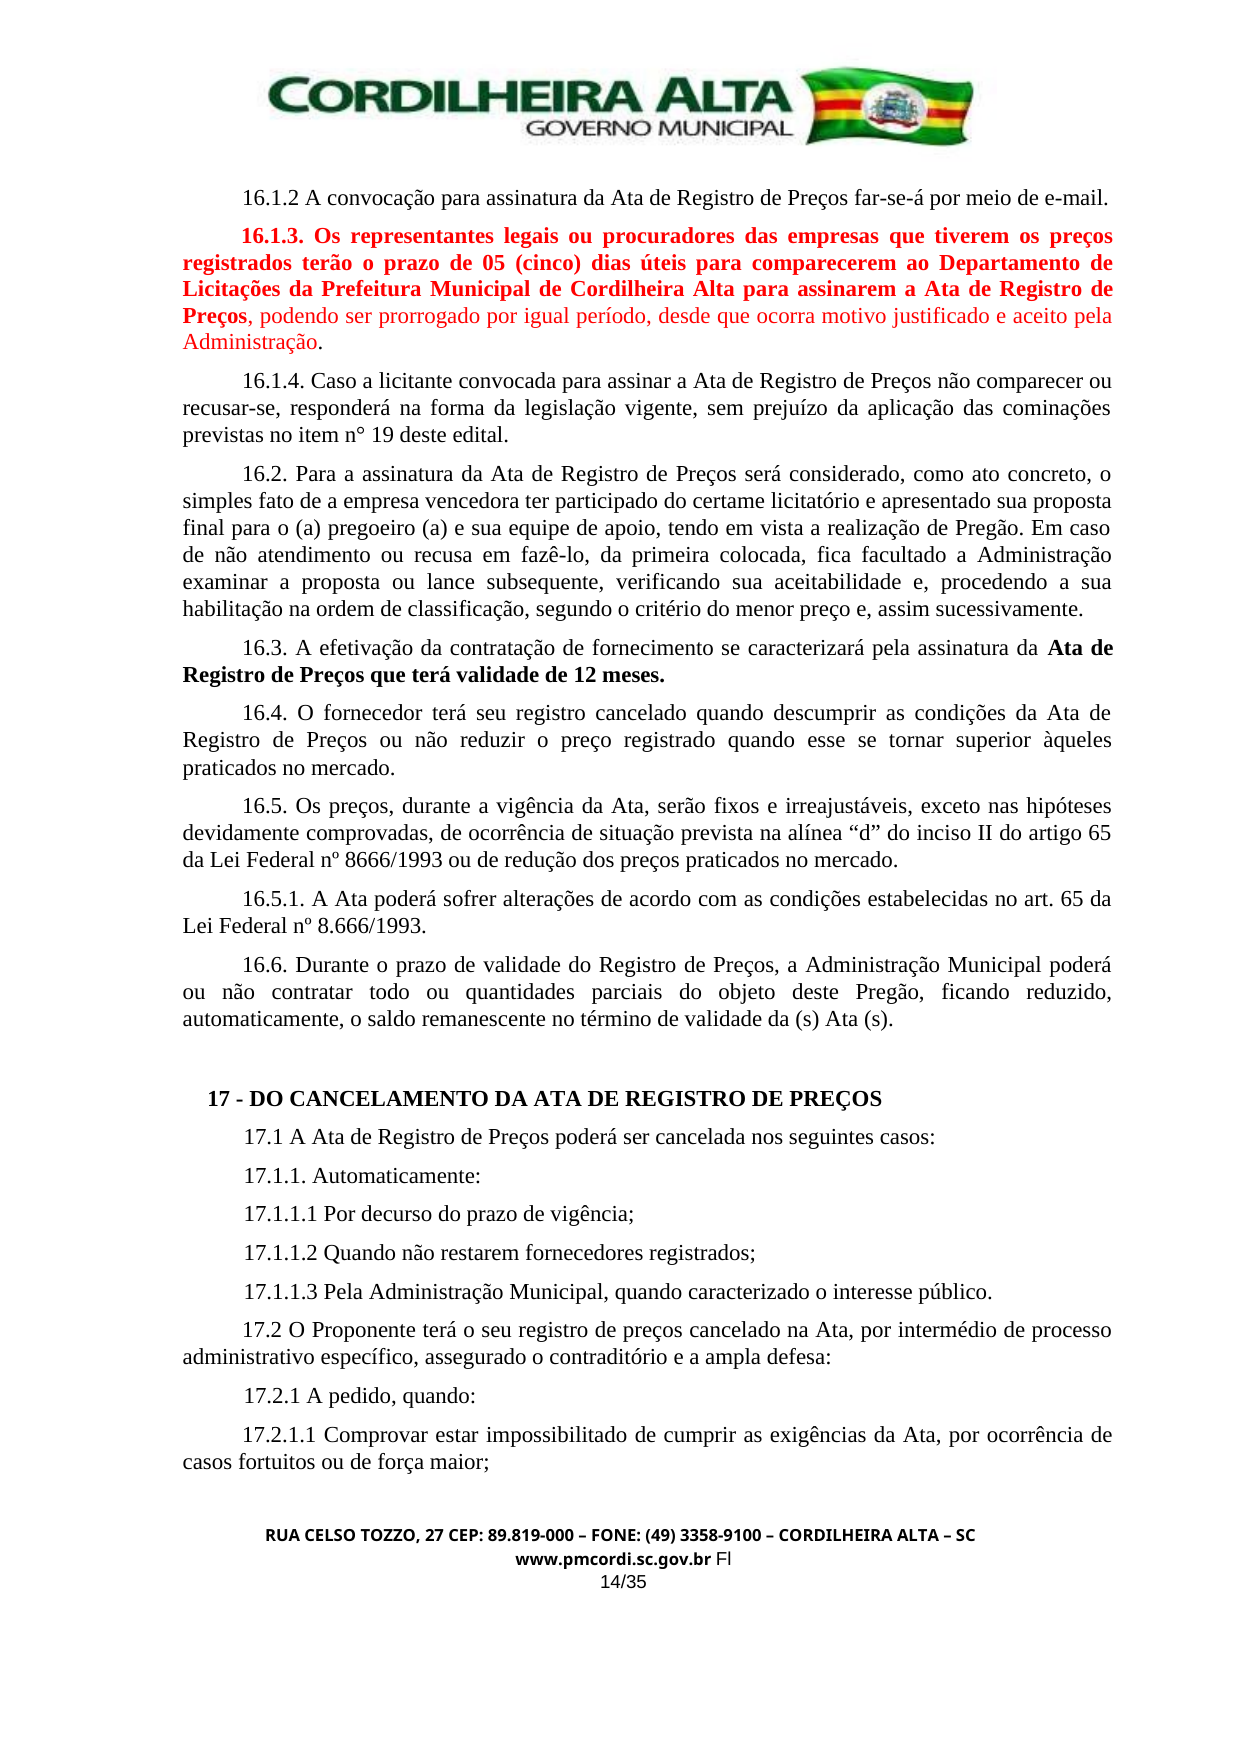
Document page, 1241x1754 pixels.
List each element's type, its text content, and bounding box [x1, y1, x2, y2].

text 17.2 O Proponente terá o seu registro de preços cancelado na Ata, por intermédio de processo administrativo específico, assegurado o contraditório e a ampla defesa: [182, 1316, 1113, 1370]
text 16.5.1. A Ata poderá sofrer alterações de acordo com as condições estabelecidas no art. 65 da Lei Federal nº 8.666/1993. [182, 885, 1113, 938]
text 17.1.1.3 Pela Administração Municipal, quando caracterizado o interesse público. [243, 1278, 1113, 1304]
text 16.1.3. Os representantes legais ou procuradores das empresas que tiverem os preços registrados terão o prazo de 05 (cinco) dias úteis para comparecerem ao Departamento de Licitações da Prefeitura Municipal de Cordilheira Alta para assinarem a Ata de Registro de Preços, podendo ser prorrogado por igual período, desde que ocorra motivo justificado e aceito pela Administração. [182, 223, 1114, 354]
text 17.1 A Ata de Registro de Preços poderá ser cancelada nos seguintes casos: [243, 1123, 1113, 1149]
text 16.1.4. Caso a licitante convocada para assinar a Ata de Registro de Preços não comparecer ou recusar-se, responderá na forma da legislação vigente, sem prejuízo da aplicação das cominações previstas no item n° 19 deste edital. [182, 367, 1113, 447]
text 17.2.1 A pedido, quando: [243, 1382, 1113, 1408]
text 17.1.1. Automaticamente: [243, 1162, 1113, 1188]
text 16.1.2 A convocação para assinatura da Ata de Registro de Preços far-se-á por meio de e-mail. [182, 184, 1113, 210]
subtitle 17 - DO CANCELAMENTO DA ATA DE REGISTRO DE PREÇOS [190, 1084, 1114, 1111]
text 17.1.1.1 Por decurso do prazo de vigência; [243, 1200, 1113, 1227]
text 16.5. Os preços, durante a vigência da Ata, serão fixos e irreajustáveis, exceto nas hipóteses devidamente comprovadas, de ocorrência de situação prevista na alínea “d” do inciso II do artigo 65 da Lei Federal nº 8666/1993 ou de redução dos preços praticados no mercado. [182, 792, 1113, 873]
text 16.3. A efetivação da contratação de fornecimento se caracterizará pela assinatura da Ata de Registro de Preços que terá validade de 12 meses. [182, 634, 1113, 687]
text 16.2. Para a assinatura da Ata de Registro de Preços será considerado, como ato concreto, o simples fato de a empresa vencedora ter participado do certame licitatório e apresentado sua proposta final para o (a) pregoeiro (a) e sua equipe de apoio, tendo em vista a realização de Pregão. Em caso de não atendimento ou recusa em fazê-lo, da primeira colocada, fica facultado a Administração examinar a proposta ou lance subsequente, verificando sua aceitabilidade e, procedendo a sua habilitação na ordem de classificação, segundo o critério do menor preço e, assim sucessivamente. [182, 459, 1113, 621]
text 17.1.1.2 Quando não restarem fornecedores registrados; [243, 1239, 1113, 1265]
text 16.6. Durante o prazo de validade do Registro de Preços, a Administração Municipal poderá ou não contratar todo ou quantidades parciais do objeto deste Pregão, ficando reduzido, automaticamente, o saldo remanescente no término de validade da (s) Ata (s). [182, 951, 1113, 1031]
text 17.2.1.1 Comprovar estar impossibilitado de cumprir as exigências da Ata, por ocorrência de casos fortuitos ou de força maior; [182, 1421, 1113, 1474]
text 16.4. O fornecedor terá seu registro cancelado quando descumprir as condições da Ata de Registro de Preços ou não reduzir o preço registrado quando esse se tornar superior àqueles praticados no mercado. [182, 699, 1113, 780]
picture [245, 43, 997, 171]
